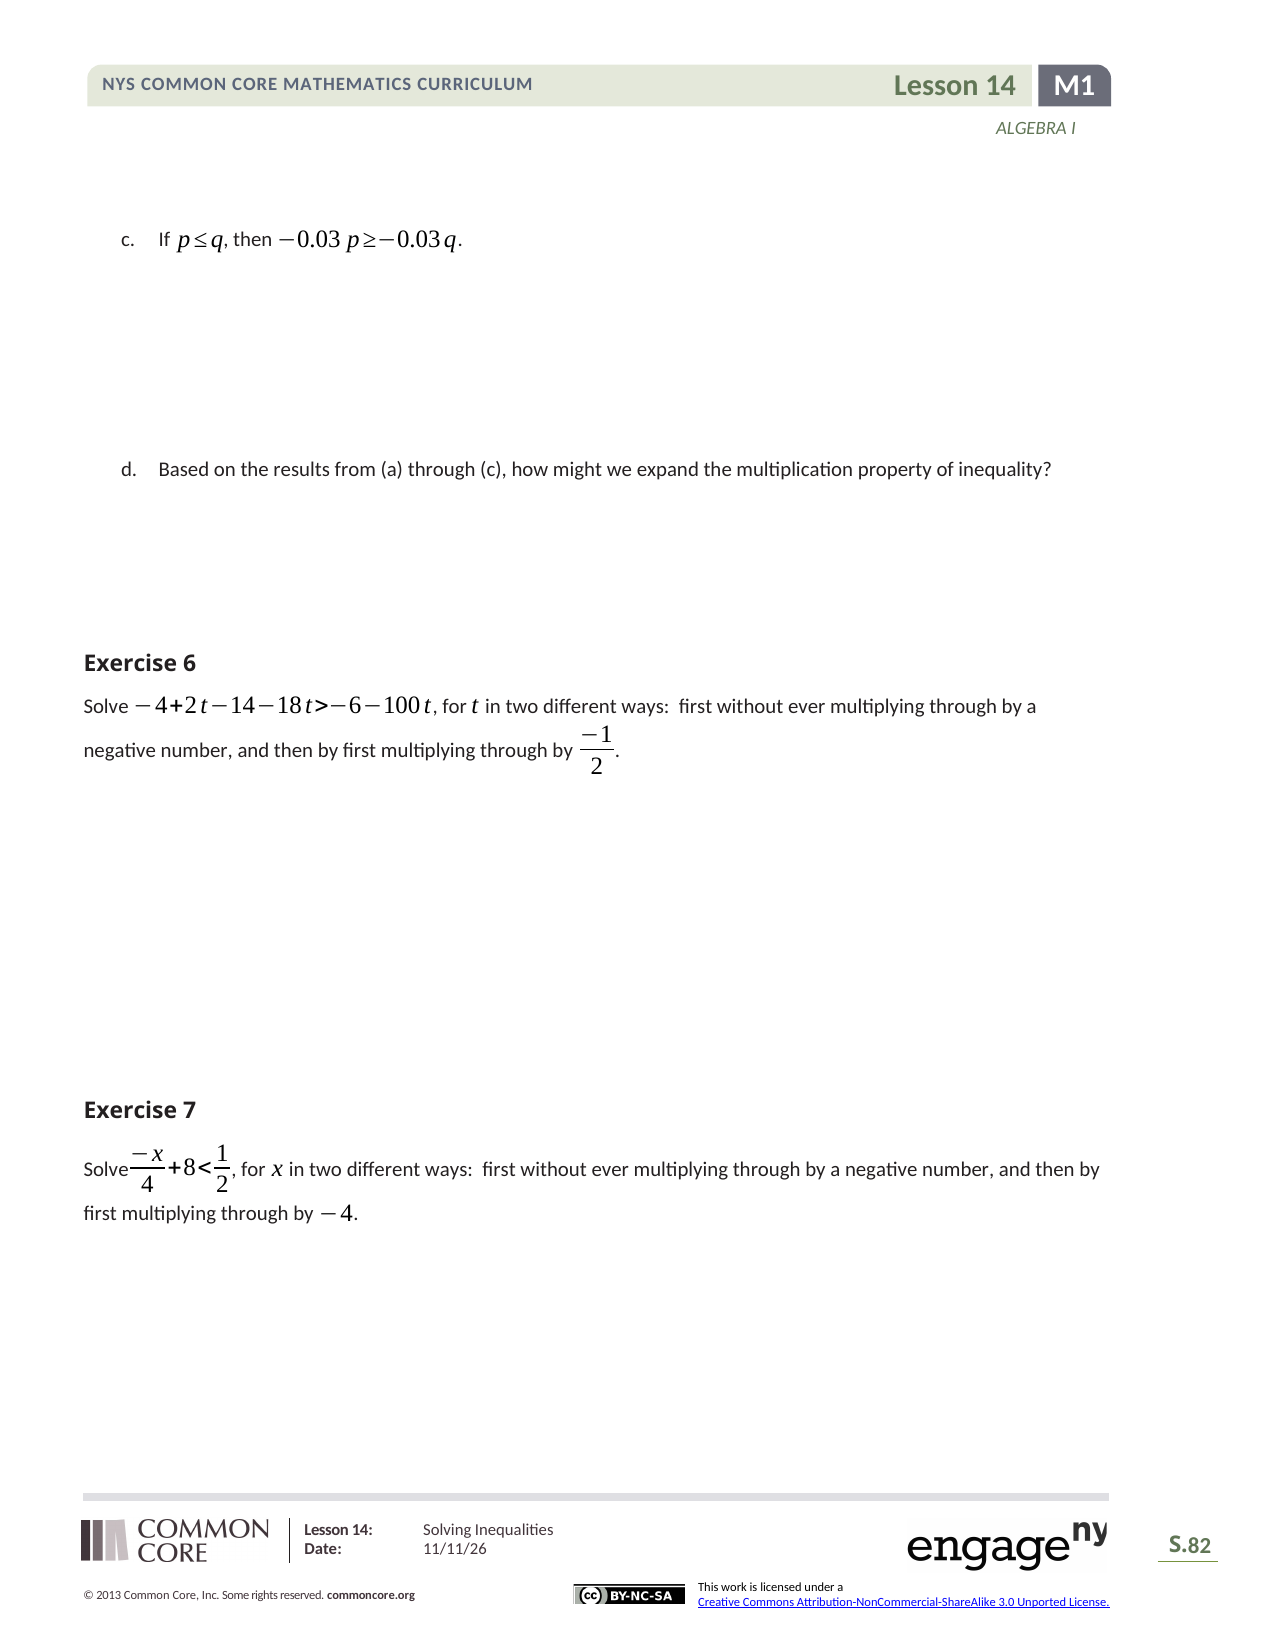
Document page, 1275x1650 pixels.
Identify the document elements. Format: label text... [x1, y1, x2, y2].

text Exercise 6 [83, 647, 1108, 678]
picture [81, 1517, 269, 1562]
list Based on the results from (a) through (c), how might we expand the multiplication property of inequality? [121, 456, 1108, 482]
text Solve , for in two different ways: first without ever multiplying through by a negative number, and then by first multiplying through by . [83, 692, 1108, 780]
text Solve, for in two different ways: first without ever multiplying through by a negative number, and then by first multiplying through by . [83, 1139, 1108, 1227]
picture [572, 1584, 685, 1604]
picture [906, 1518, 1107, 1573]
text Exercise 7 [83, 1094, 1108, 1125]
list If , then . [121, 225, 1108, 253]
